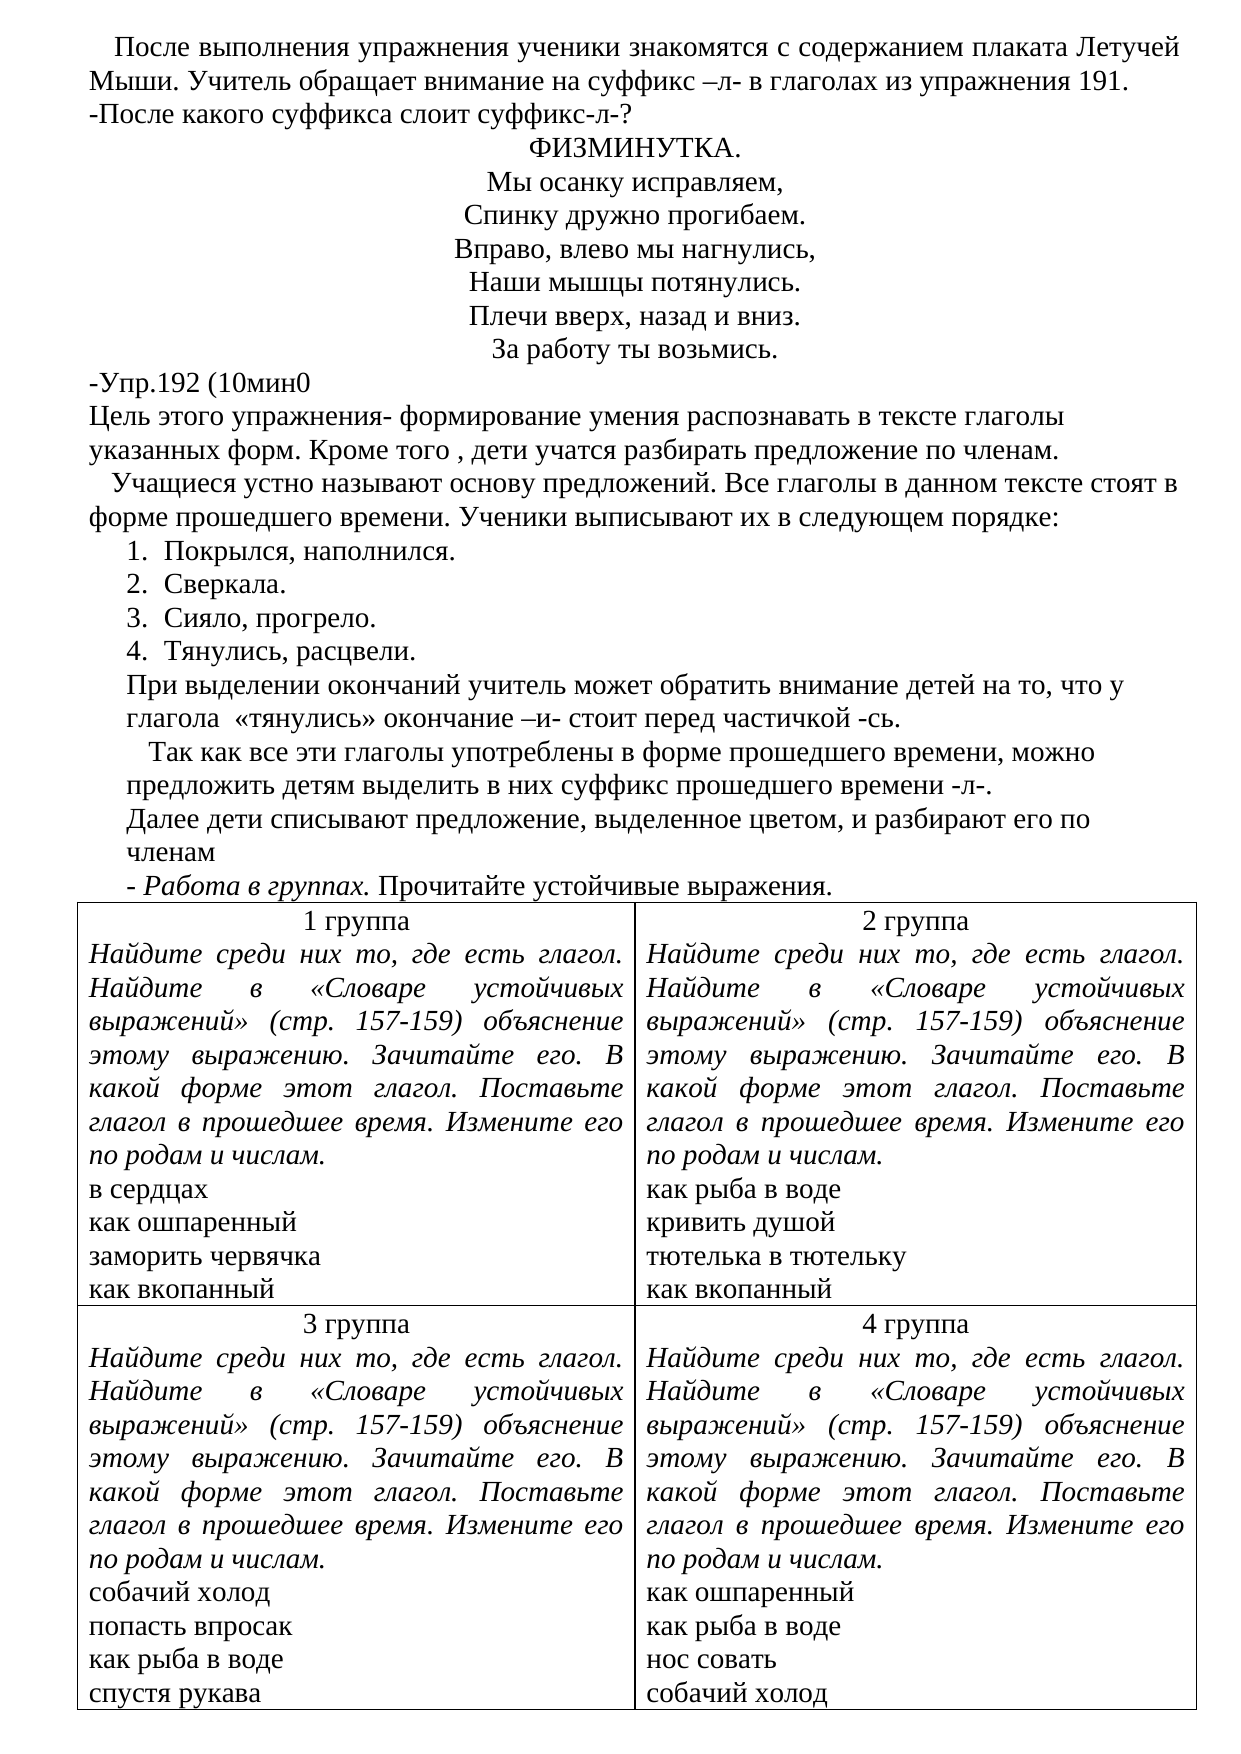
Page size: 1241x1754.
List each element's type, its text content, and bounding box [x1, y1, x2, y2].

text При выделении окончаний учитель может обратить внимание детей на то, что у глагола «тянулись» окончание –и- стоит перед частичкой -сь. [126, 667, 1181, 734]
text Мы осанку исправляем, [89, 164, 1181, 197]
text Наши мышцы потянулись. [89, 264, 1181, 298]
list Тянулись, расцвели. [126, 633, 1181, 667]
text -После какого суффикса слоит суффикс-л-? [89, 97, 1181, 130]
text Плечи вверх, назад и вниз. [89, 298, 1181, 331]
list Покрылся, наполнился. [126, 533, 1181, 566]
table_cell 3 группа Найдите среди них то, где есть глагол. Найдите в «Словаре устойчивых выражений» (стр. 157-159) объяснение этому выражению. Зачитайте его. В какой форме этот глагол. Поставьте глагол в прошедшее время. Измените его по родам и числам. собачий холод попасть впросак как рыба в воде спустя рукава [78, 1306, 634, 1709]
text ФИЗМИНУТКА. [89, 130, 1181, 164]
text Так как все эти глаголы употреблены в форме прошедшего времени, можно предложить детям выделить в них суффикс прошедшего времени -л-. [126, 734, 1181, 801]
table_header 1 группа Найдите среди них то, где есть глагол. Найдите в «Словаре устойчивых выражений» (стр. 157-159) объяснение этому выражению. Зачитайте его. В какой форме этот глагол. Поставьте глагол в прошедшее время. Измените его по родам и числам. в сердцах как ошпаренный заморить червячка как вкопанный [78, 903, 634, 1305]
text Спинку дружно прогибаем. [89, 197, 1181, 231]
table_header 2 группа Найдите среди них то, где есть глагол. Найдите в «Словаре устойчивых выражений» (стр. 157-159) объяснение этому выражению. Зачитайте его. В какой форме этот глагол. Поставьте глагол в прошедшее время. Измените его по родам и числам. как рыба в воде кривить душой тютелька в тютельку как вкопанный [636, 903, 1196, 1305]
table_cell 4 группа Найдите среди них то, где есть глагол. Найдите в «Словаре устойчивых выражений» (стр. 157-159) объяснение этому выражению. Зачитайте его. В какой форме этот глагол. Поставьте глагол в прошедшее время. Измените его по родам и числам. как ошпаренный как рыба в воде нос совать собачий холод [636, 1306, 1196, 1709]
text Вправо, влево мы нагнулись, [89, 231, 1181, 264]
text -Упр.192 (10мин0 [89, 365, 1181, 398]
text За работу ты возьмись. [89, 331, 1181, 365]
list Сияло, прогрело. [126, 600, 1181, 633]
text Учащиеся устно называют основу предложений. Все глаголы в данном тексте стоят в форме прошедшего времени. Ученики выписывают их в следующем порядке: [89, 466, 1181, 533]
text Цель этого упражнения- формирование умения распознавать в тексте глаголы указанных форм. Кроме того , дети учатся разбирать предложение по членам. [89, 398, 1181, 466]
text После выполнения упражнения ученики знакомятся с содержанием плаката Летучей Мыши. Учитель обращает внимание на суффикс –л- в глаголах из упражнения 191. [89, 29, 1181, 97]
list Сверкала. [126, 566, 1181, 600]
text - Работа в группах. Прочитайте устойчивые выражения. [126, 868, 1181, 902]
text Далее дети списывают предложение, выделенное цветом, и разбирают его по членам [126, 801, 1181, 868]
